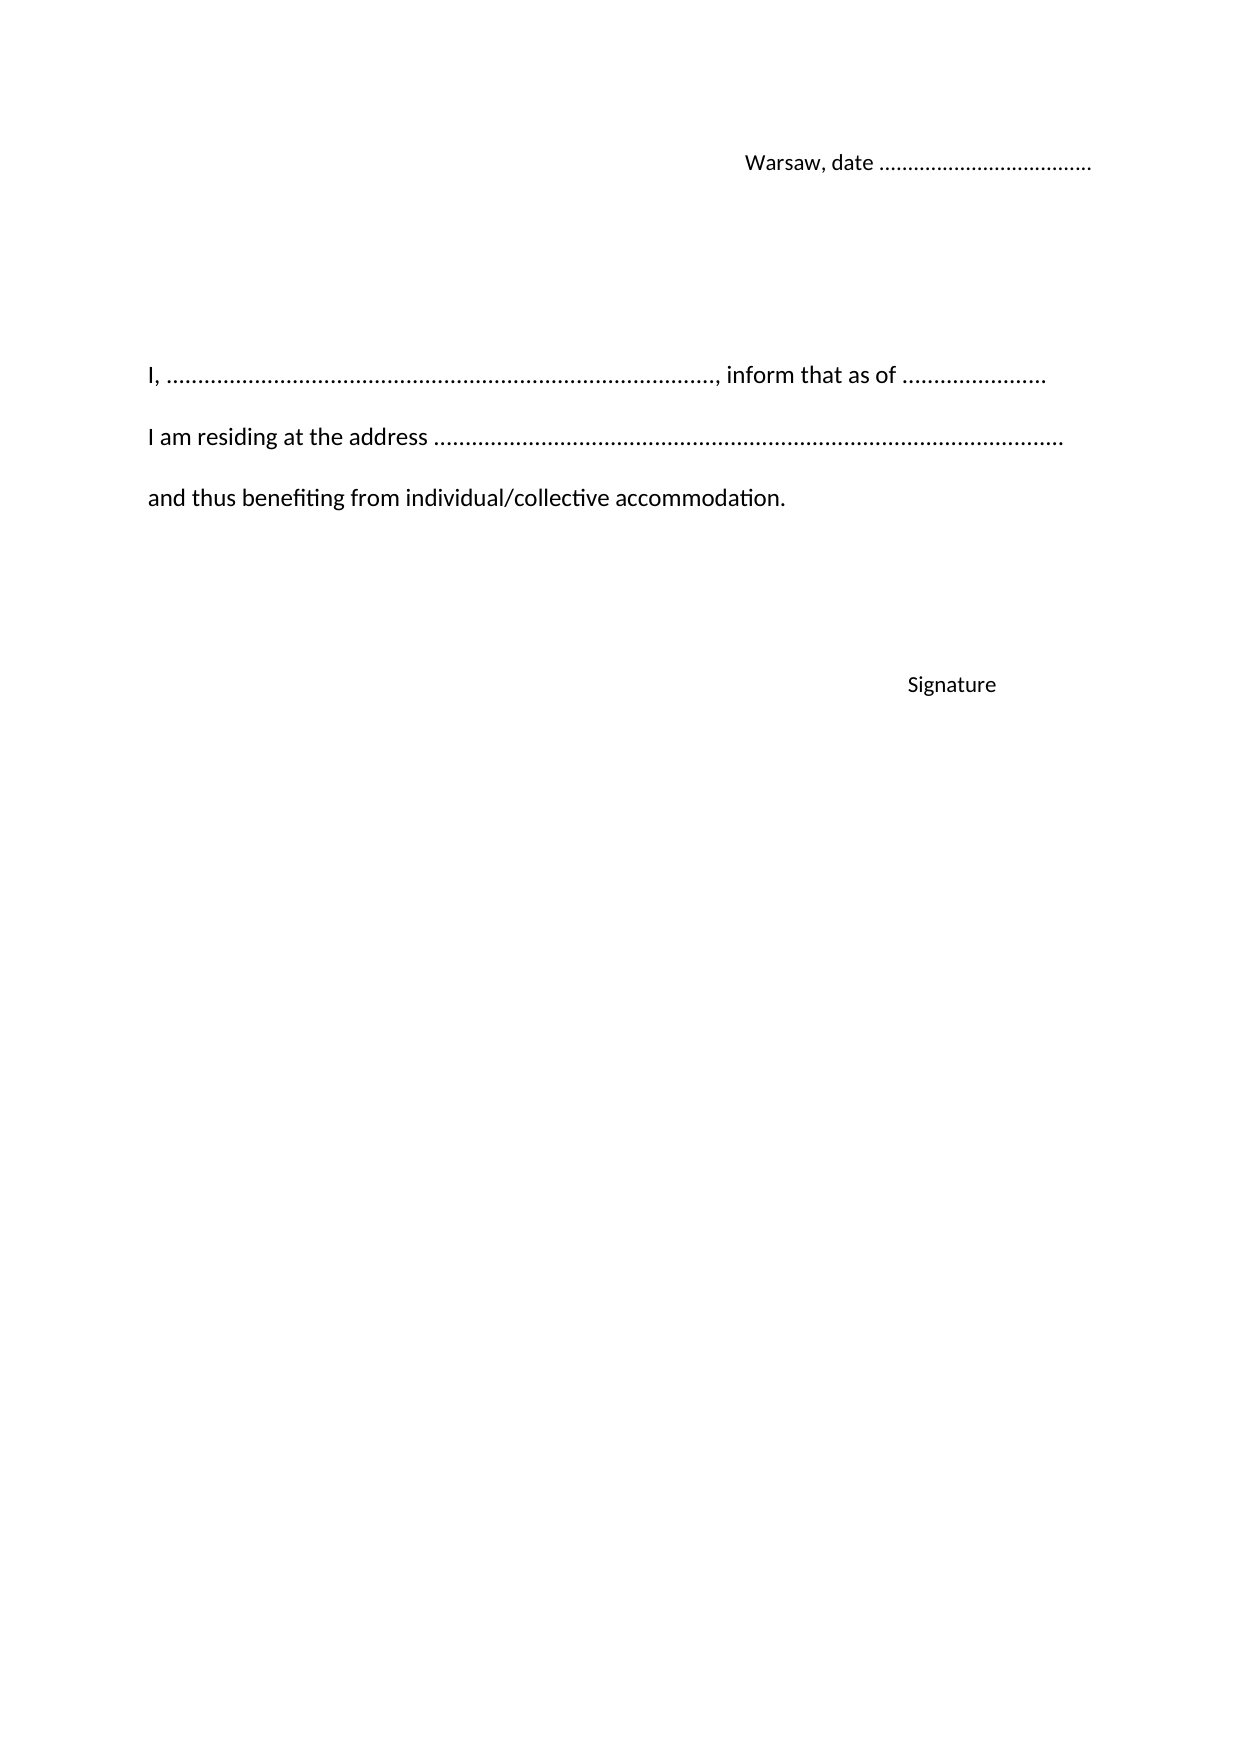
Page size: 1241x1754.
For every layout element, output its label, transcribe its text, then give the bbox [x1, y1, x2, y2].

text Signature [738, 670, 1093, 698]
text I, ......................................................................................., inform that as of ....................... I am residing at the address .................................................................................................... and thus benefiting from individual/collective accommodation. [148, 360, 1093, 512]
text Warsaw, date ..................................... [148, 148, 1093, 176]
